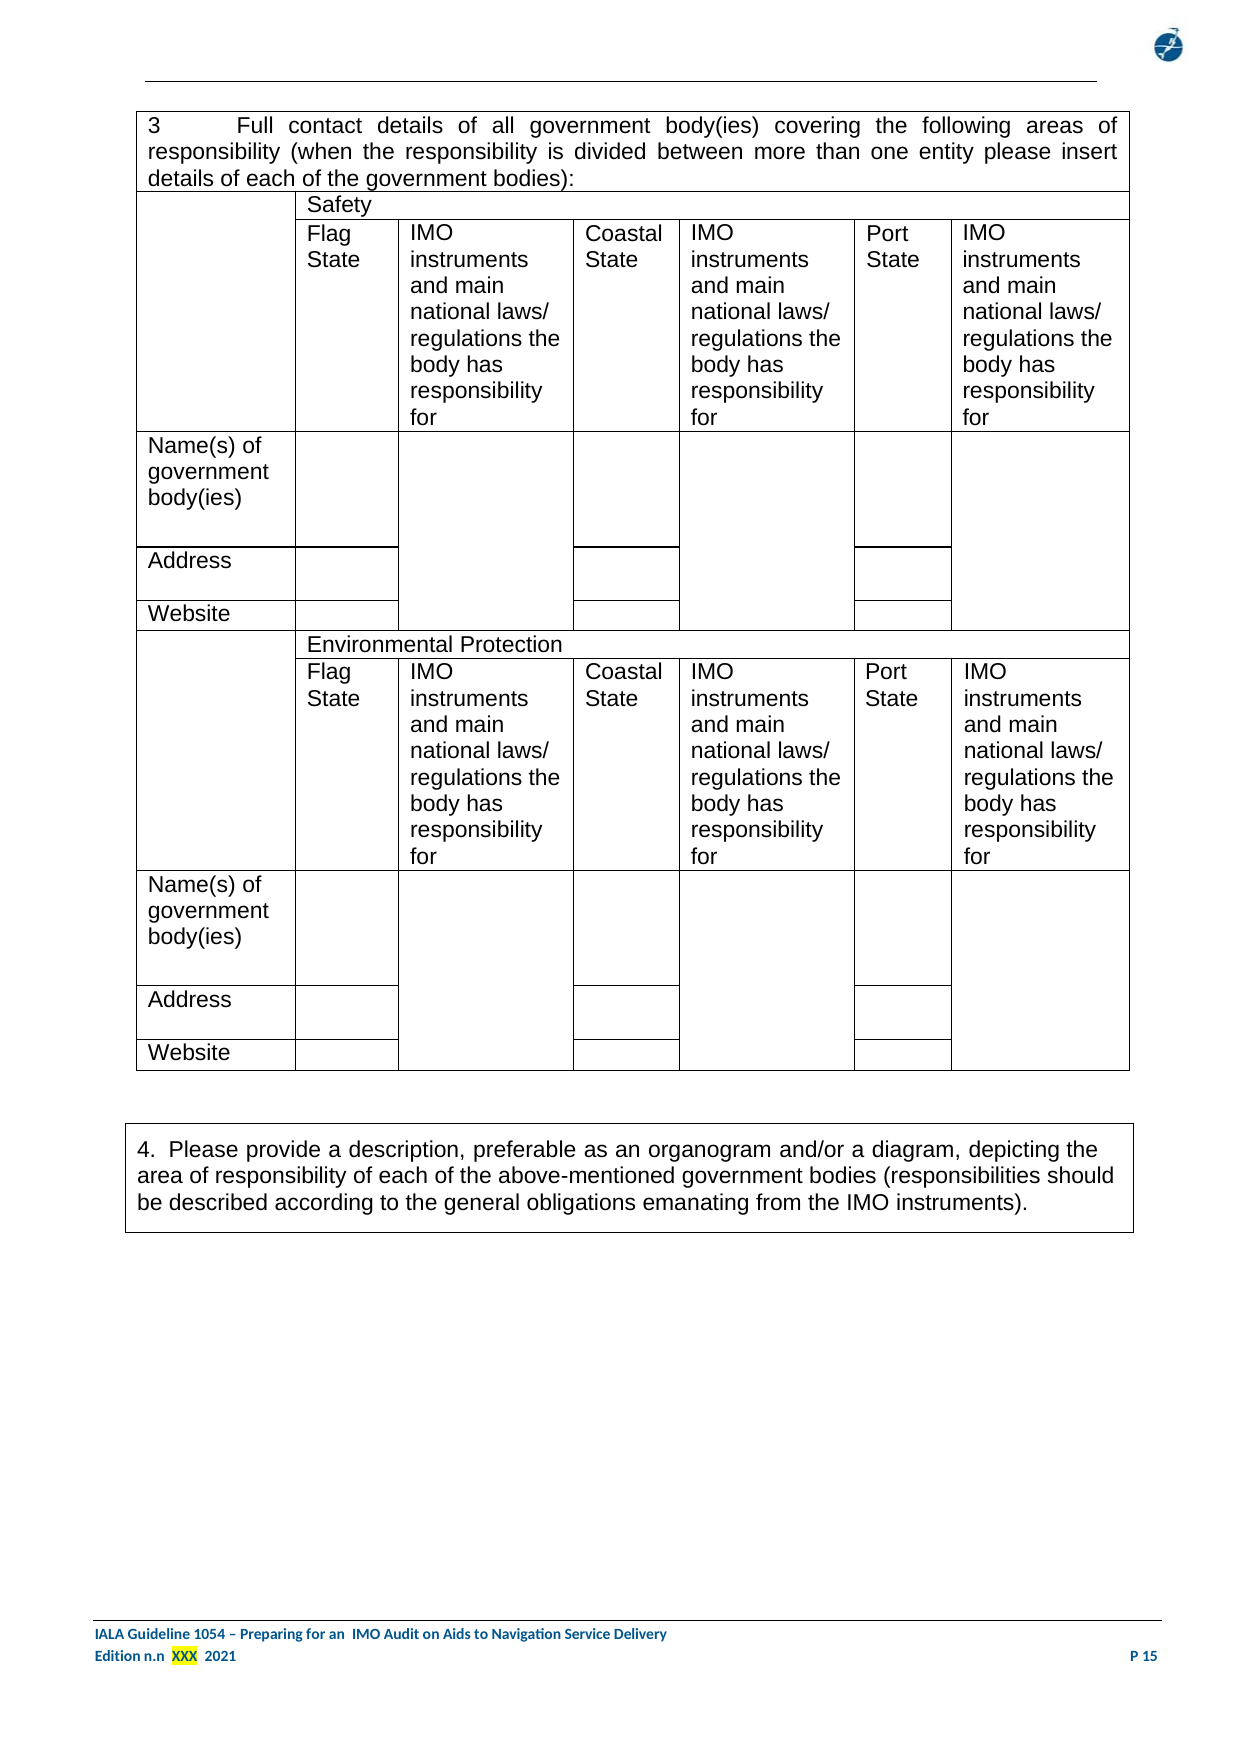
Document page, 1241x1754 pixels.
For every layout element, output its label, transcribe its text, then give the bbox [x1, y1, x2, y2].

table_cell [855, 601, 951, 630]
table_cell [296, 432, 398, 546]
table_cell [952, 432, 1129, 630]
table_cell [855, 548, 951, 600]
table_cell Safety [296, 192, 1129, 218]
table_cell Name(s) of government body(ies) [137, 432, 295, 546]
table_cell Name(s) of government body(ies) [137, 871, 295, 985]
table_cell IMO instruments and main national laws/ regulations the body has responsibility for [399, 220, 573, 431]
table_cell [574, 871, 679, 985]
table_cell [574, 601, 679, 630]
table_cell Website [137, 601, 295, 630]
table_cell Port State [855, 220, 951, 431]
table_cell [296, 871, 398, 985]
table_cell [296, 548, 398, 600]
table_cell [855, 1040, 951, 1070]
table_cell Coastal State [574, 220, 679, 431]
table_cell [399, 871, 573, 1070]
table_cell IMO instruments and main national laws/ regulations the body has responsibility for [680, 220, 854, 431]
table_header 3 Full contact details of all government body(ies) covering the following areas of responsibility (when the responsibility is divided between more than one entity please insert details of each of the government bodies): [137, 112, 1129, 191]
table_cell [574, 1040, 679, 1070]
table_cell IMO instruments and main national laws/ regulations the body has responsibility for [952, 659, 1129, 869]
table_cell Address [137, 548, 295, 600]
table_cell [574, 432, 679, 546]
table_cell [296, 1040, 398, 1070]
table_cell [952, 871, 1129, 1070]
picture [1123, 0, 1240, 96]
table_cell [855, 986, 951, 1039]
table_cell [680, 871, 854, 1070]
table_cell [680, 432, 854, 630]
table_cell IMO instruments and main national laws/ regulations the body has responsibility for [680, 659, 854, 869]
table_cell [296, 986, 398, 1039]
table_cell Website [137, 1040, 295, 1070]
table_header 4. Please provide a description, preferable as an organogram and/or a diagram, depicting the area of responsibility of each of the above-mentioned government bodies (responsibilities should be described according to the general obligations emanating from the IMO instruments). [126, 1124, 1133, 1232]
table_cell Coastal State [574, 659, 679, 869]
table_cell Environmental Protection [296, 631, 1129, 658]
table_cell [855, 871, 951, 985]
table_cell [137, 192, 295, 431]
table_cell [137, 631, 295, 869]
table_cell [855, 432, 951, 546]
table_cell IMO instruments and main national laws/ regulations the body has responsibility for [399, 659, 573, 869]
table_cell [296, 601, 398, 630]
table_cell [574, 548, 679, 600]
table_cell [574, 986, 679, 1039]
table_cell IMO instruments and main national laws/ regulations the body has responsibility for [952, 220, 1129, 431]
table_cell Address [137, 986, 295, 1039]
table_cell Flag State [296, 659, 398, 869]
table_cell [399, 432, 573, 630]
table_cell Port State [855, 659, 951, 869]
table_cell Flag State [296, 220, 398, 431]
